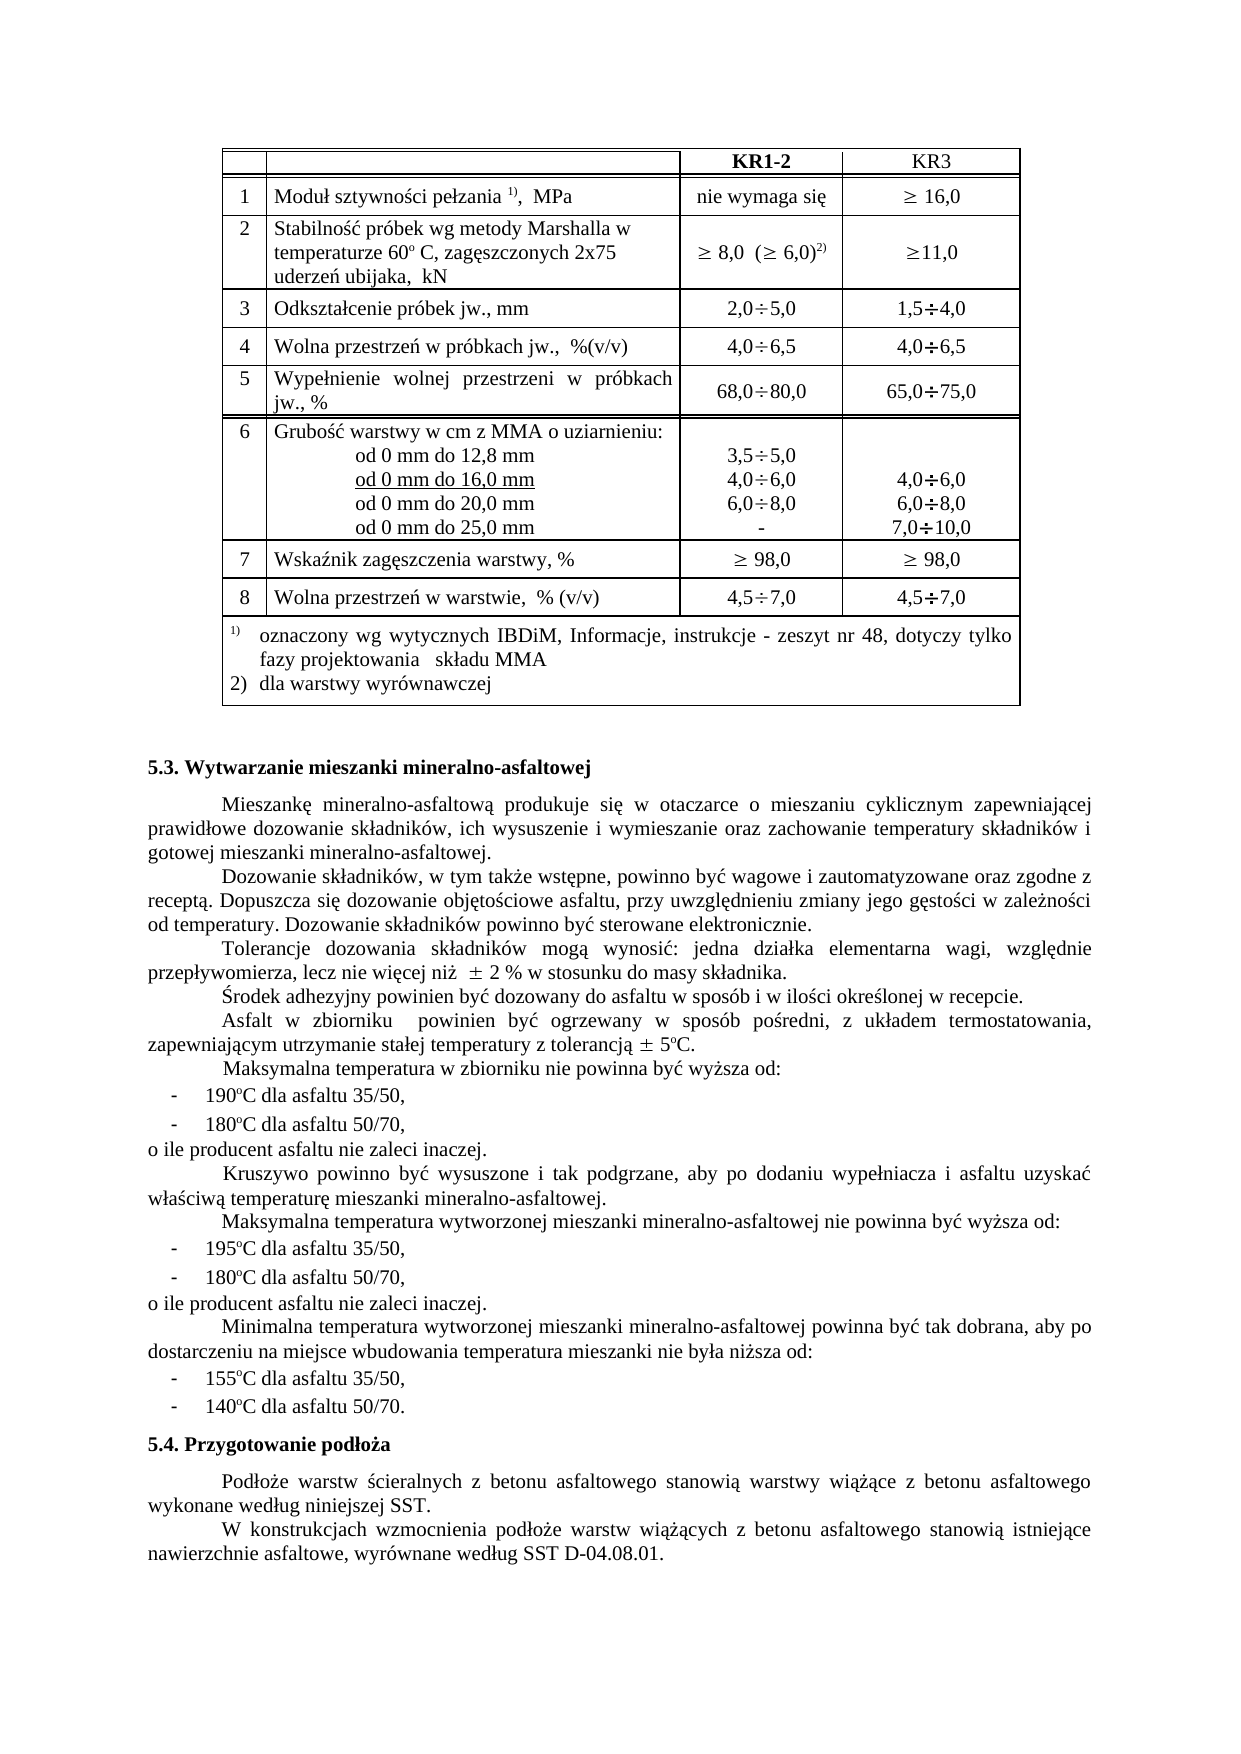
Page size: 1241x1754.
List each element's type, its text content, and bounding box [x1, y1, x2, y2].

table_cell nie wymaga się [681, 178, 842, 214]
table_cell Wypełnienie wolnej przestrzeni w próbkach jw., % [267, 366, 679, 414]
table_cell 6 [223, 419, 266, 539]
table_cell 7 [223, 541, 266, 577]
table_cell 98,0 [843, 541, 1019, 577]
table_cell 4,57,0 [843, 579, 1019, 615]
table_cell Stabilność próbek wg metody Marshalla w temperaturze 60o C, zagęszczonych 2x75 uderzeń ubijaka, kN [267, 216, 679, 288]
table_cell Wolna przestrzeń w warstwie, % (v/v) [267, 579, 679, 615]
table_cell 5 [223, 366, 266, 414]
table_cell oznaczony wg wytycznych IBDiM, Informacje, instrukcje - zeszyt nr 48, dotyczy tylko fazy projektowania składu MMA dla warstwy wyrównawczej [223, 617, 1019, 704]
table_cell 68,080,0 [681, 366, 842, 414]
table_cell Wskaźnik zagęszczenia warstwy, % [267, 541, 679, 577]
list Asfalt w zbiorniku powinien być ogrzewany w sposób pośredni, z układem termostatowania, zapewniającym utrzymanie stałej temperatury z tolerancją 5oC. [148, 1008, 1093, 1056]
list Minimalna temperatura wytworzonej mieszanki mineralno-asfaltowej powinna być tak dobrana, aby po dostarczeniu na miejsce wbudowania temperatura mieszanki nie była niższa od: [148, 1314, 1093, 1363]
list 195oC dla asfaltu 35/50, [171, 1233, 1093, 1262]
table_cell 98,0 [681, 541, 842, 577]
table_cell 1 [223, 178, 266, 214]
table_cell 4 [223, 328, 266, 364]
table_cell 4,06,5 [843, 328, 1019, 364]
table_cell 65,075,0 [843, 366, 1019, 414]
list 190oC dla asfaltu 35/50, [171, 1080, 1093, 1109]
list Maksymalna temperatura w zbiorniku nie powinna być wyższa od: [148, 1056, 1093, 1080]
table_cell 8 [223, 579, 266, 615]
table_cell 3 [223, 290, 266, 326]
table_cell [223, 152, 266, 173]
text Podłoże warstw ścieralnych z betonu asfaltowego stanowią warstwy wiążące z betonu asfaltowego wykonane według niniejszej SST. [148, 1468, 1093, 1517]
table_cell KR3 [843, 149, 1019, 173]
list Kruszywo powinno być wysuszone i tak podgrzane, aby po dodaniu wypełniacza i asfaltu uzyskać właściwą temperaturę mieszanki mineralno-asfaltowej. [148, 1161, 1093, 1209]
subtitle 5.4. Przygotowanie podłoża [148, 1432, 1093, 1456]
table_cell 3,55,0 4,06,0 6,08,0 - [681, 419, 842, 539]
table_cell Odkształcenie próbek jw., mm [267, 290, 679, 326]
list Mieszankę mineralno-asfaltową produkuje się w otaczarce o mieszaniu cyklicznym zapewniającej prawidłowe dozowanie składników, ich wysuszenie i wymieszanie oraz zachowanie temperatury składników i gotowej mieszanki mineralno-asfaltowej. [148, 792, 1093, 864]
list o ile producent asfaltu nie zaleci inaczej. [148, 1137, 1093, 1161]
table_cell [267, 152, 679, 173]
table_cell Moduł sztywności pełzania 1), MPa [267, 178, 679, 214]
list o ile producent asfaltu nie zaleci inaczej. [148, 1290, 1093, 1314]
list Tolerancje dozowania składników mogą wynosić: jedna działka elementarna wagi, względnie przepływomierza, lecz nie więcej niż 2 % w stosunku do masy składnika. [148, 936, 1093, 984]
table_cell 8,0 ( 6,0)2) [681, 216, 842, 288]
list Maksymalna temperatura wytworzonej mieszanki mineralno-asfaltowej nie powinna być wyższa od: [148, 1209, 1093, 1233]
table_cell 11,0 [843, 216, 1019, 288]
list 180oC dla asfaltu 50/70, [171, 1262, 1093, 1290]
table_cell 1,54,0 [843, 290, 1019, 326]
list 180oC dla asfaltu 50/70, [171, 1109, 1093, 1137]
text W konstrukcjach wzmocnienia podłoże warstw wiążących z betonu asfaltowego stanowią istniejące nawierzchnie asfaltowe, wyrównane według SST D-04.08.01. [148, 1517, 1093, 1565]
table_cell KR1-2 [680, 149, 843, 173]
table_cell 4,57,0 [681, 579, 842, 615]
table_cell 16,0 [843, 178, 1019, 214]
table_cell 2,05,0 [681, 290, 842, 326]
table_cell 4,06,5 [681, 328, 842, 364]
table_cell 2 [223, 216, 266, 288]
list 140oC dla asfaltu 50/70. [171, 1391, 1093, 1419]
table_cell Wolna przestrzeń w próbkach jw., %(v/v) [267, 328, 679, 364]
list Dozowanie składników, w tym także wstępne, powinno być wagowe i zautomatyzowane oraz zgodne z receptą. Dopuszcza się dozowanie objętościowe asfaltu, przy uwzględnieniu zmiany jego gęstości w zależności od temperatury. Dozowanie składników powinno być sterowane elektronicznie. [148, 864, 1093, 936]
subtitle 5.3. Wytwarzanie mieszanki mineralno-asfaltowej [148, 755, 1093, 779]
list 155oC dla asfaltu 35/50, [171, 1363, 1093, 1391]
table_cell Grubość warstwy w cm z MMA o uziarnieniu: od do od do od do od do [267, 419, 679, 539]
table_cell 4,06,0 6,08,0 7,010,0 [843, 419, 1019, 539]
list Środek adhezyjny powinien być dozowany do asfaltu w sposób i w ilości określonej w recepcie. [148, 984, 1093, 1008]
